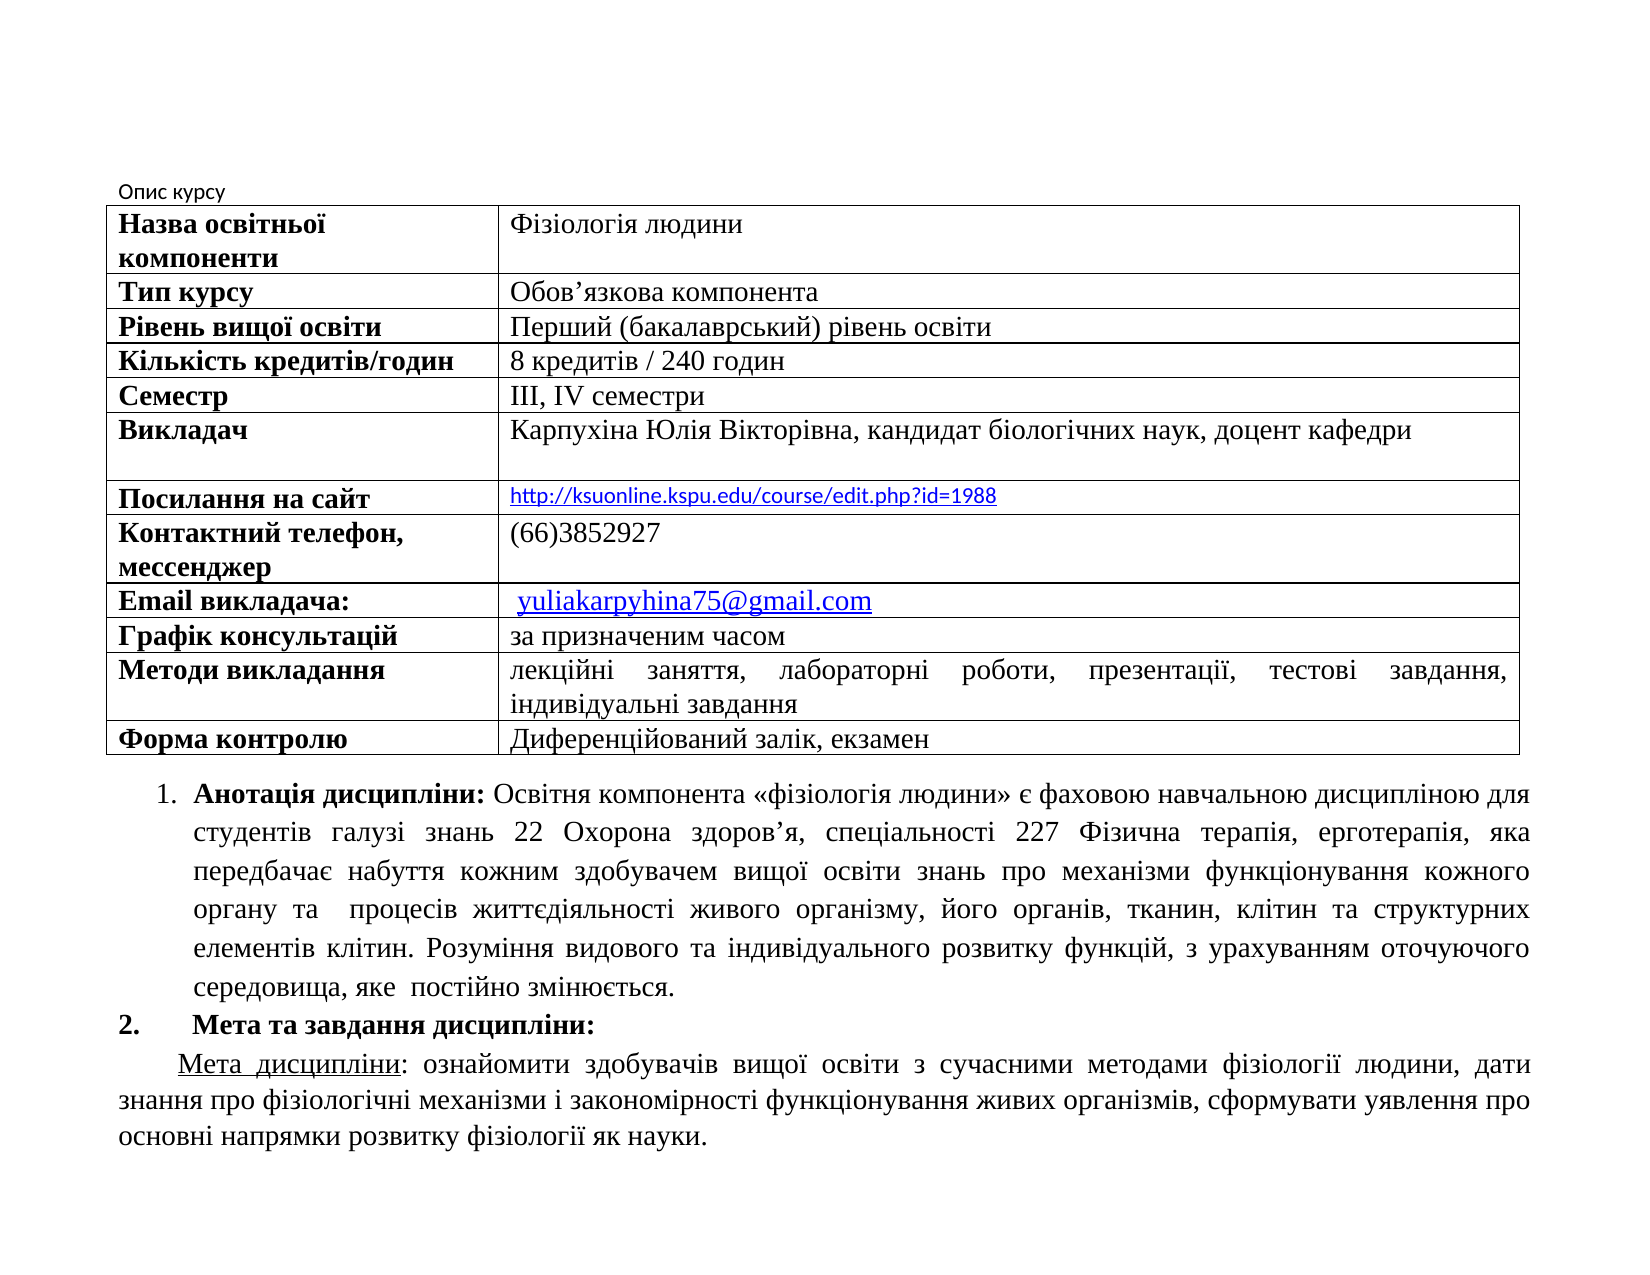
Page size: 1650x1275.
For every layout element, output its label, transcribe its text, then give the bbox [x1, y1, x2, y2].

table_cell Тип курсу [107, 274, 498, 308]
table_cell Викладач [107, 413, 498, 480]
table_cell (66)3852927 [499, 515, 1519, 582]
table_cell Контактний телефон, мессенджер [107, 515, 498, 582]
table_cell лекційні заняття, лабораторні роботи, презентації, тестові завдання, індивідуальні завдання [499, 653, 1519, 720]
list Анотація дисципліни: Освітня компонента «фізіологія людини» є фаховою навчальною дисципліною для студентів галузі знань 22 Охорона здоров’я, спеціальності 227 Фізична терапія, ерготерапія, яка передбачає набуття кожним здобувачем вищої освіти знань про механізми функціонування кожного органу та процесів життєдіяльності живого організму, його органів, тканин, клітин та структурних елементів клітин. Розуміння видового та індивідуального розвитку функцій, з урахуванням оточуючого середовища, яке постійно змінюється. [156, 776, 1532, 1002]
table_cell 8 кредитів / 240 годин [499, 344, 1519, 377]
table_cell http://ksuonline.kspu.edu/course/edit.php?id=1988 [499, 481, 1519, 514]
text Опис курсу [118, 177, 1532, 205]
table_cell Диференційований залік, екзамен [499, 721, 1519, 754]
table_cell Перший (бакалаврський) рівень освіти [499, 309, 1519, 342]
table_cell Методи викладання [107, 653, 498, 720]
table_cell Рівень вищої освіти [107, 309, 498, 342]
table_cell за призначеним часом [499, 618, 1519, 652]
table_cell Графік консультацій [107, 618, 498, 652]
table_cell Email викладача: [107, 584, 498, 617]
table_cell Карпухіна Юлія Вікторівна, кандидат біологічних наук, доцент кафедри [499, 413, 1519, 480]
table_header Назва освітньої компоненти [107, 206, 498, 273]
table_cell Форма контролю [107, 721, 498, 754]
table_cell Обов’язкова компонента [499, 274, 1519, 308]
table_header Фізіологія людини [499, 206, 1519, 273]
table_cell yuliakarpyhina75@gmail.com [499, 584, 1519, 617]
table_cell Кількість кредитів/годин [107, 344, 498, 377]
table_cell ІІІ, ІV семестри [499, 378, 1519, 412]
text Мета дисципліни: ознайомити здобувачів вищої освіти з сучасними методами фізіології людини, дати знання про фізіологічні механізми і закономірності функціонування живих організмів, сформувати уявлення про основні напрямки розвитку фізіології як науки. [118, 1046, 1532, 1152]
table_cell Посилання на сайт [107, 481, 498, 514]
list Мета та завдання дисципліни: [118, 1007, 1532, 1041]
table_cell Семестр [107, 378, 498, 412]
